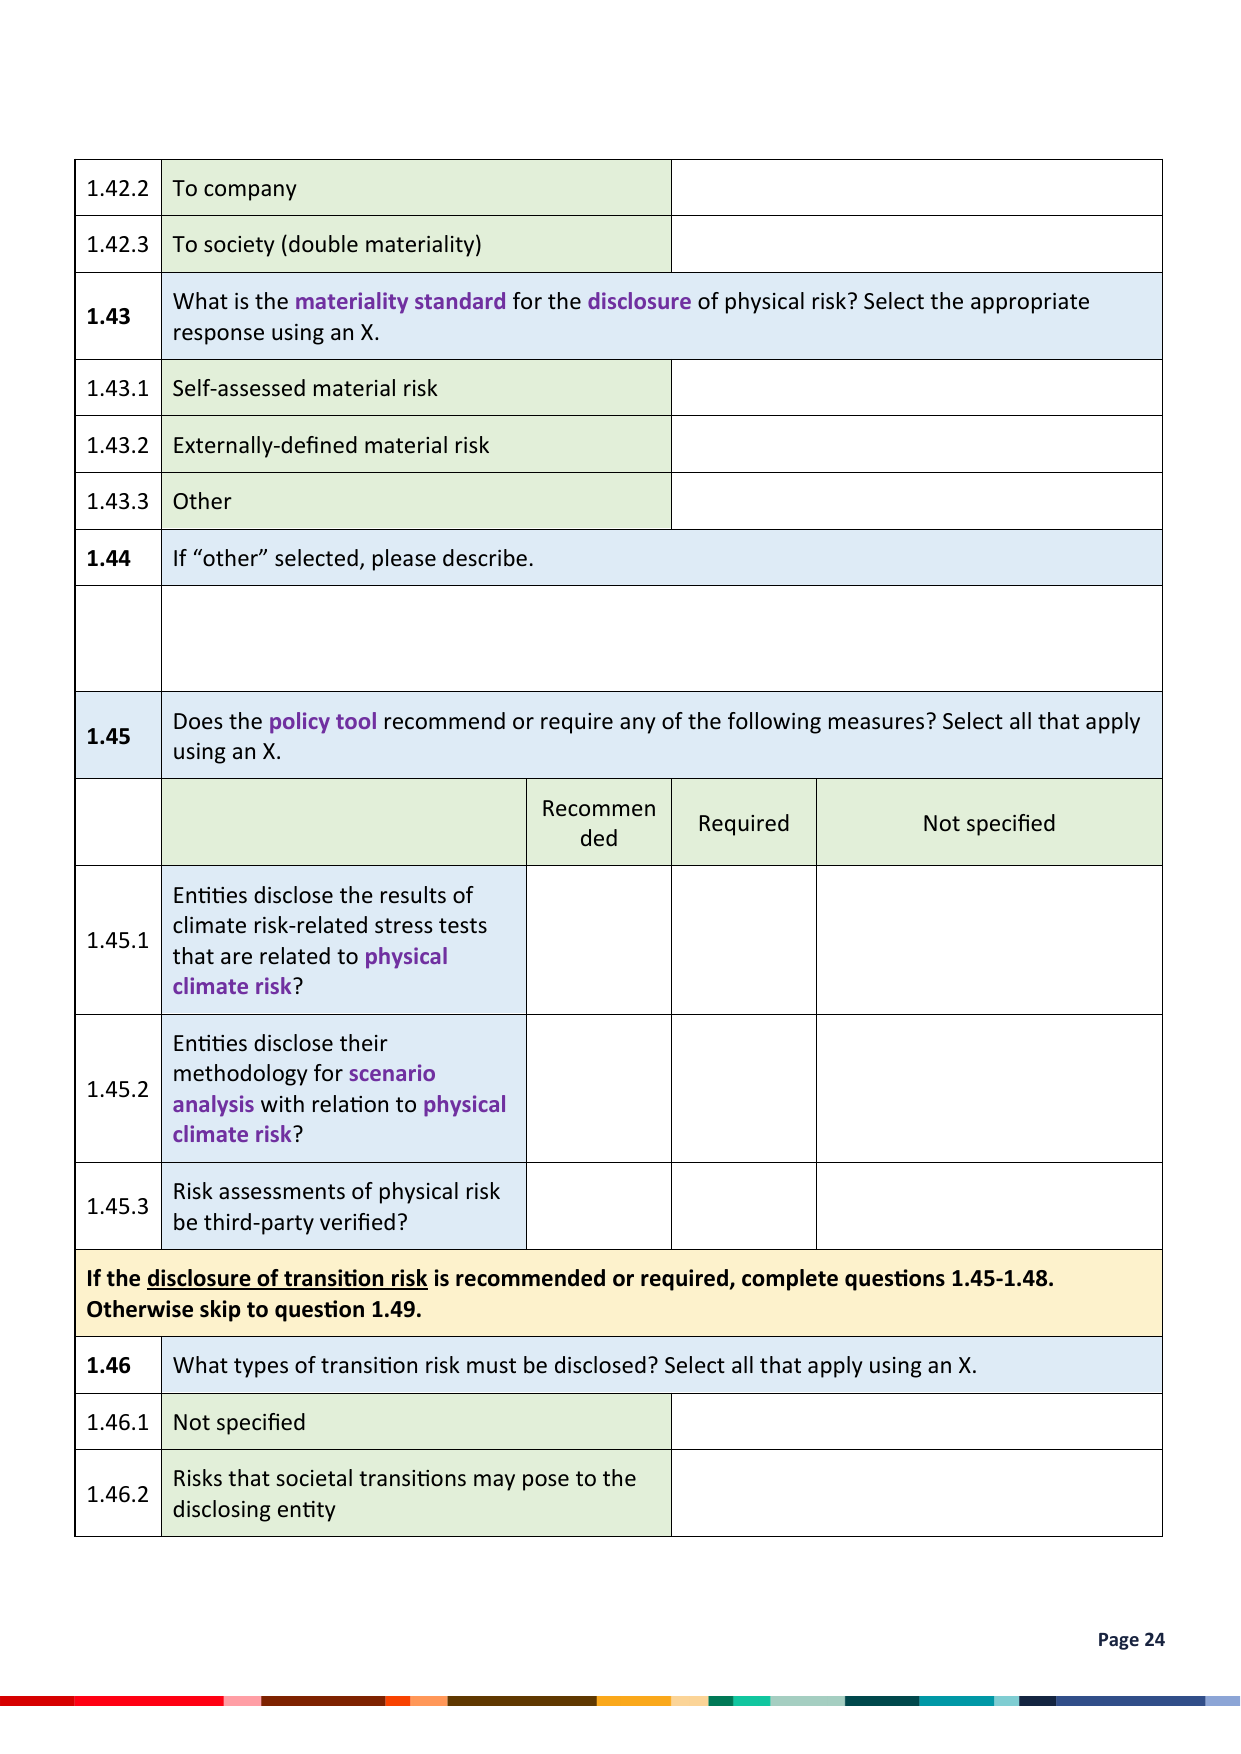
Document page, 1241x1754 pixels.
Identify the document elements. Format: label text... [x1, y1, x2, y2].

table_cell Entities disclose the results of climate risk-related stress tests that are related to physical climate risk? [162, 866, 526, 1013]
table_cell Other [162, 473, 671, 528]
table_cell [672, 1015, 816, 1162]
table_cell [162, 779, 526, 865]
table_cell Externally-defined material risk [162, 416, 671, 472]
table_cell 1.43.3 [76, 473, 161, 528]
table_cell If “other” selected, please describe. [162, 530, 1162, 585]
table_cell What is the materiality standard for the disclosure of physical risk? Select the appropriate response using an X. [162, 273, 1162, 359]
table_cell [527, 1015, 671, 1162]
table_cell Recommended [527, 779, 671, 865]
table_cell [672, 1450, 1162, 1536]
table_cell [672, 160, 1162, 215]
table_cell [672, 216, 1162, 272]
table_cell 1.46.2 [76, 1450, 161, 1536]
table_cell Risks that societal transitions may pose to the disclosing entity [162, 1450, 671, 1536]
table_cell 1.44 [76, 530, 161, 585]
table_cell If the disclosure of transition risk is recommended or required, complete questions 1.45-1.48. Otherwise skip to question 1.49. [76, 1250, 1162, 1336]
table_cell [527, 1163, 671, 1249]
table_cell 1.45.2 [76, 1015, 161, 1162]
table_cell 1.45 [76, 692, 161, 778]
table_cell [817, 1163, 1162, 1249]
table_cell To company [162, 160, 671, 215]
table_cell 1.46 [76, 1337, 161, 1392]
table_cell What types of transition risk must be disclosed? Select all that apply using an X. [162, 1337, 1162, 1392]
table_cell [76, 779, 161, 865]
table_cell 1.42.2 [76, 160, 161, 215]
table_cell [817, 1015, 1162, 1162]
table_cell Self-assessed material risk [162, 360, 671, 415]
picture [0, 1696, 1241, 1706]
table_cell [672, 866, 816, 1013]
table_cell [672, 360, 1162, 415]
table_cell [76, 586, 161, 691]
table_cell 1.43.1 [76, 360, 161, 415]
table_cell [672, 1394, 1162, 1449]
table_cell [672, 1163, 816, 1249]
table_cell 1.43 [76, 273, 161, 359]
table_cell Does the policy tool recommend or require any of the following measures? Select all that apply using an X. [162, 692, 1162, 778]
table_cell 1.46.1 [76, 1394, 161, 1449]
table_cell Required [672, 779, 816, 865]
table_cell 1.43.2 [76, 416, 161, 472]
table_cell [527, 866, 671, 1013]
table_cell Risk assessments of physical risk be third-party verified? [162, 1163, 526, 1249]
table_cell Not specified [817, 779, 1162, 865]
table_cell 1.42.3 [76, 216, 161, 272]
table_cell 1.45.1 [76, 866, 161, 1013]
table_cell Entities disclose their methodology for scenario analysis with relation to physical climate risk? [162, 1015, 526, 1162]
table_cell Not specified [162, 1394, 671, 1449]
table_cell [672, 416, 1162, 472]
table_cell [162, 586, 1162, 691]
table_cell To society (double materiality) [162, 216, 671, 272]
table_cell [672, 473, 1162, 528]
table_cell 1.45.3 [76, 1163, 161, 1249]
table_cell [817, 866, 1162, 1013]
